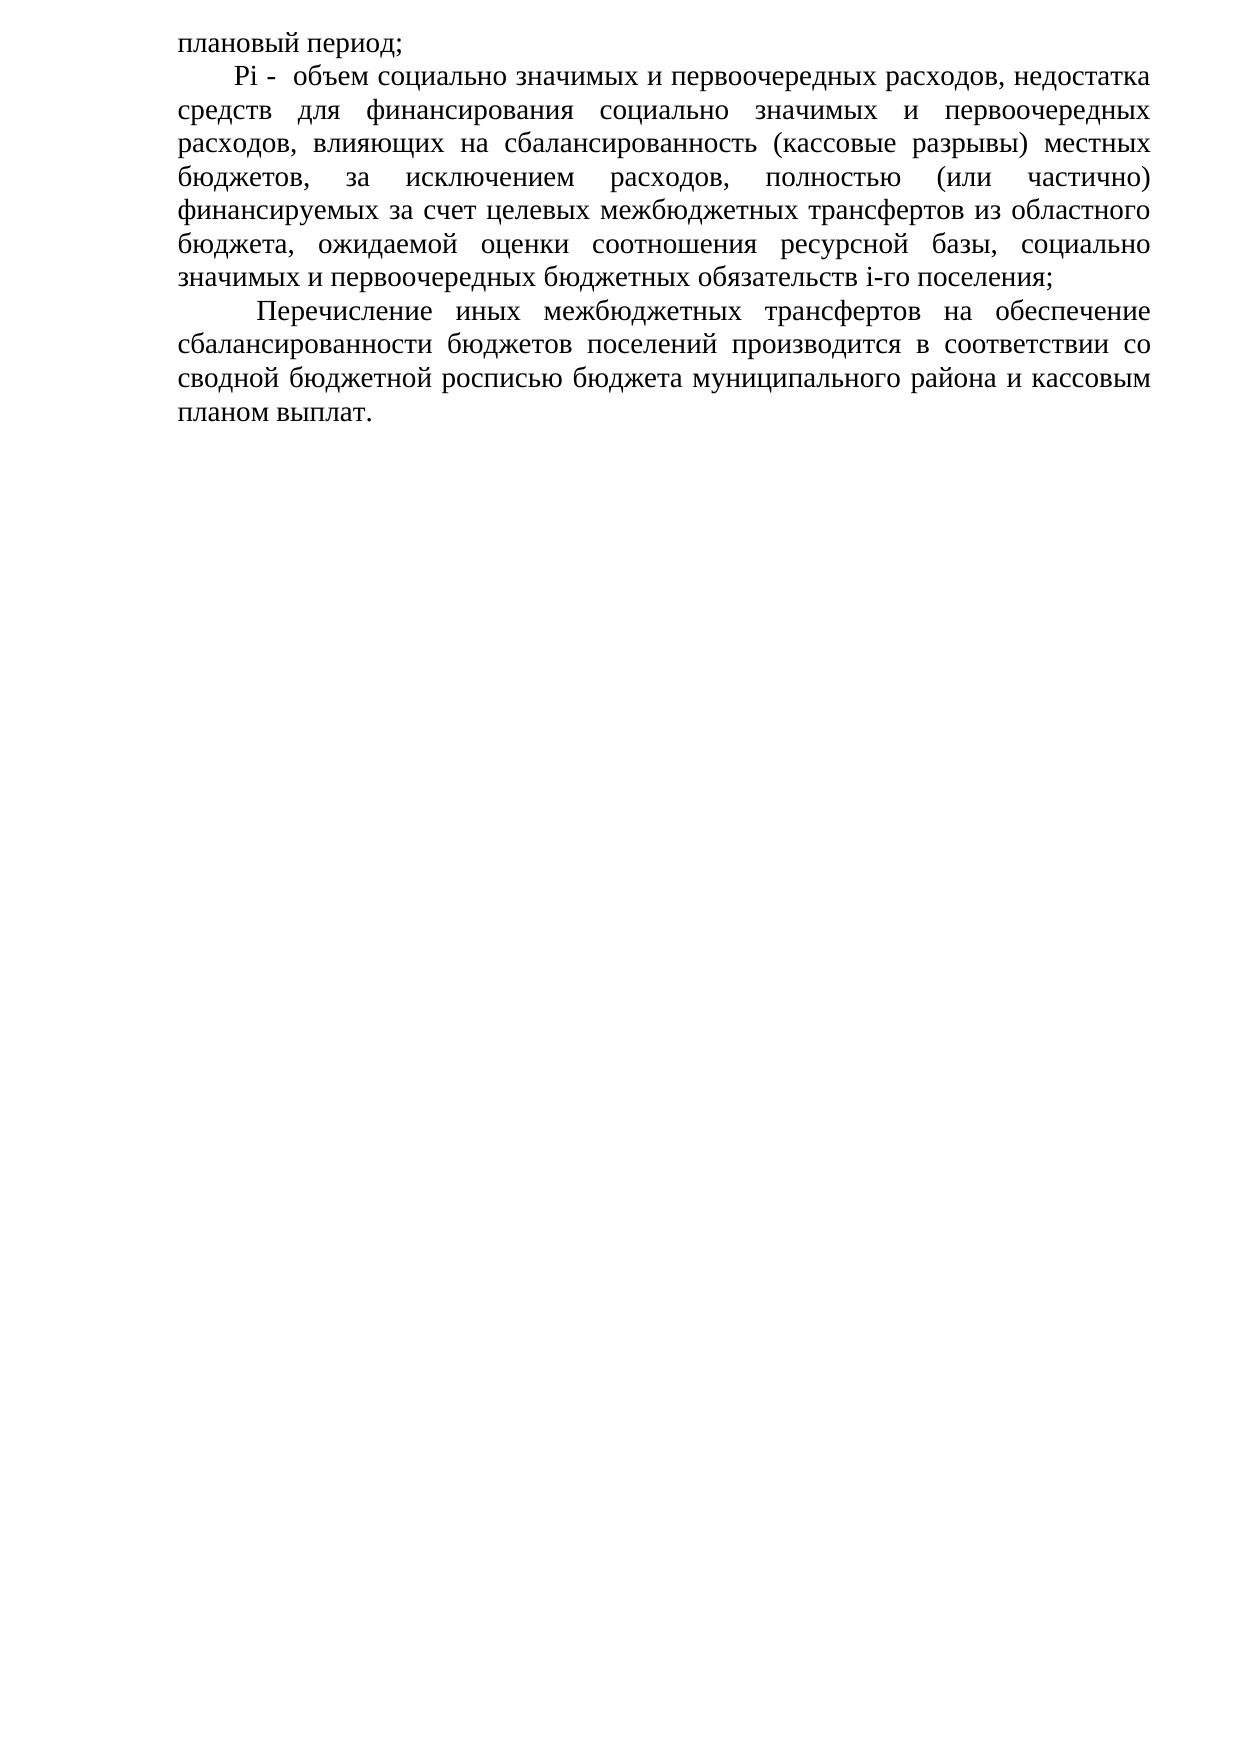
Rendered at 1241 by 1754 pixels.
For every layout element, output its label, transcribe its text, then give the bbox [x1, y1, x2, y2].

text Перечисление иных межбюджетных трансфертов на обеспечение сбалансированности бюджетов поселений производится в соответствии со сводной бюджетной росписью бюджета муниципального района и кассовым планом выплат. [177, 293, 1152, 427]
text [177, 25, 1152, 58]
text Рi - объем социально значимых и первоочередных расходов, недостатка средств для финансирования социально значимых и первоочередных расходов, влияющих на сбалансированность (кассовые разрывы) местных бюджетов, за исключением расходов, полностью (или частично) финансируемых за счет целевых межбюджетных трансфертов из областного бюджета, ожидаемой оценки соотношения ресурсной базы, социально значимых и первоочередных бюджетных обязательств i-го поселения; [177, 58, 1152, 293]
